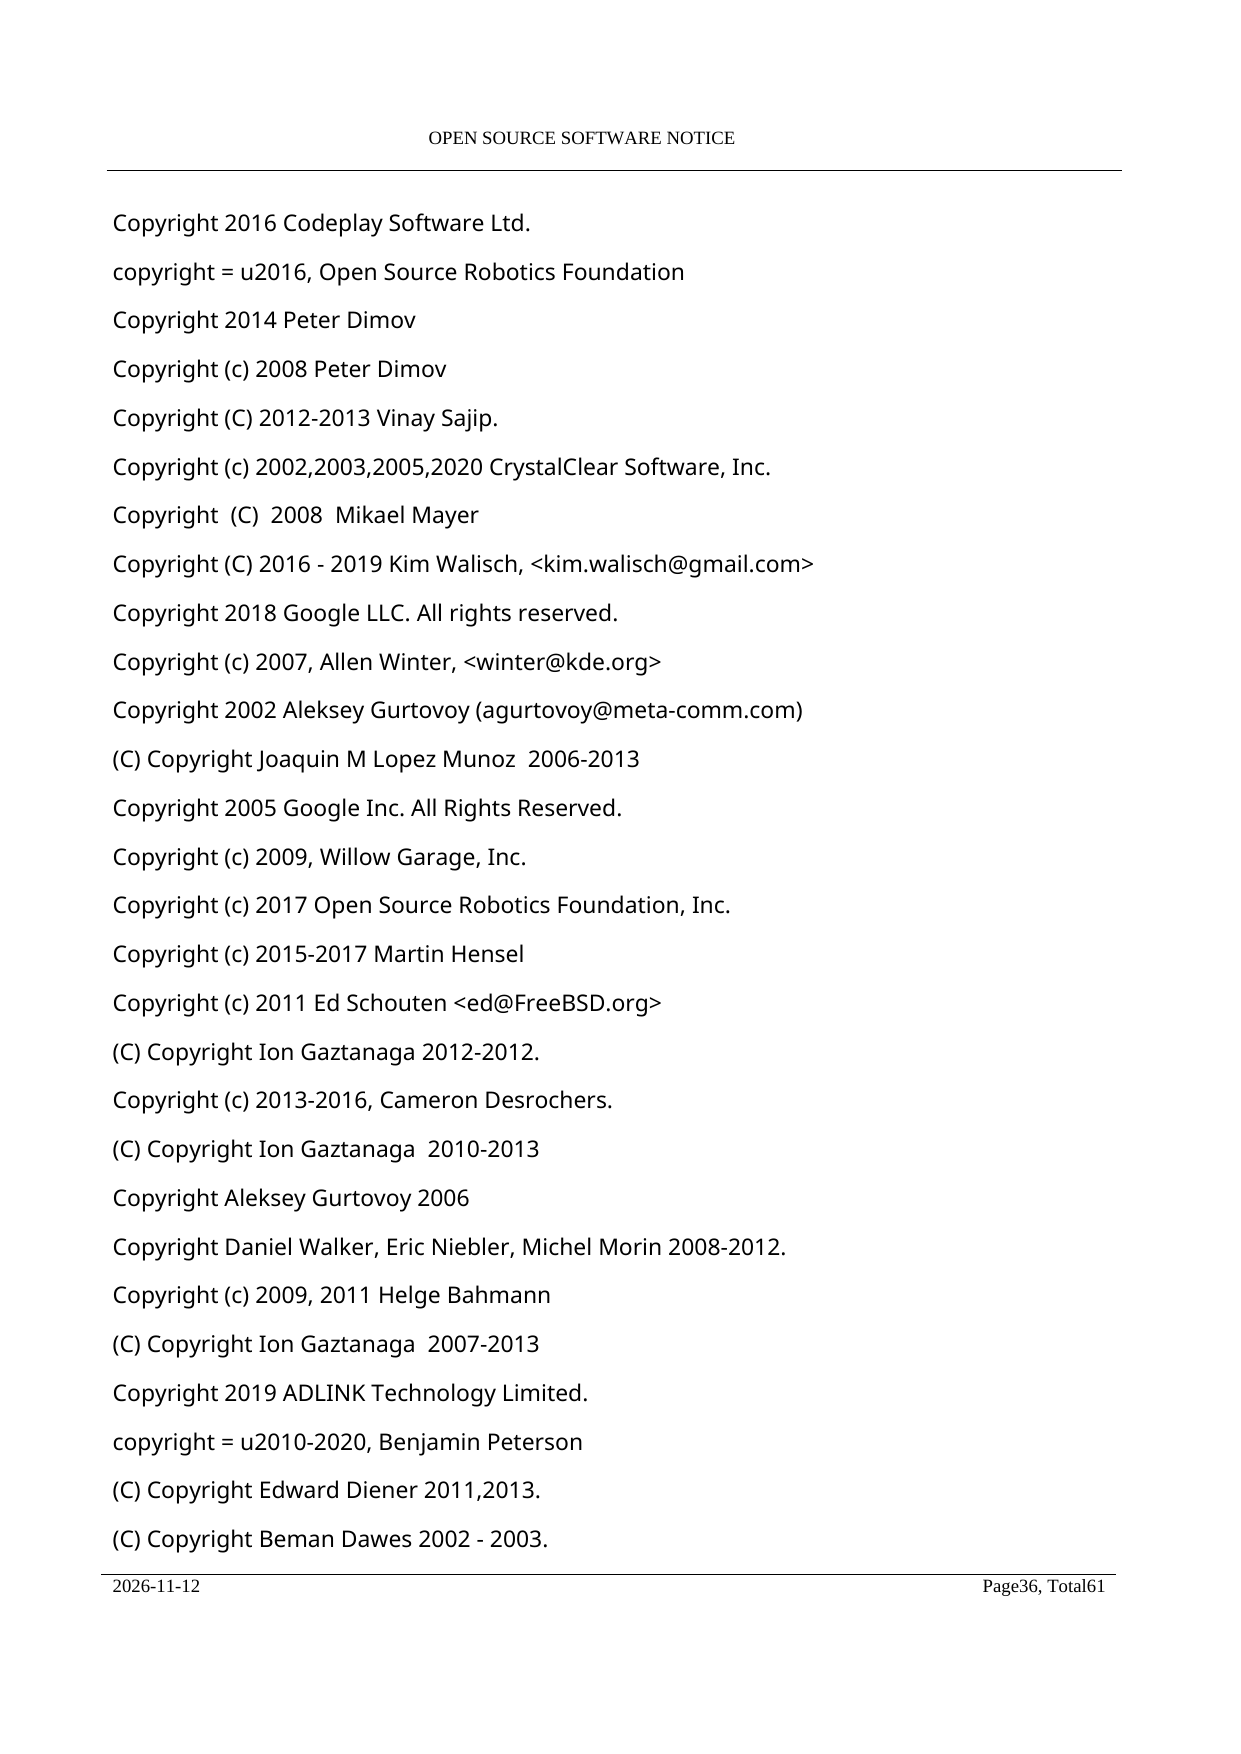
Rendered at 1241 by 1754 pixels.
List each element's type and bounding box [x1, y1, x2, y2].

text [112, 206, 1128, 1555]
